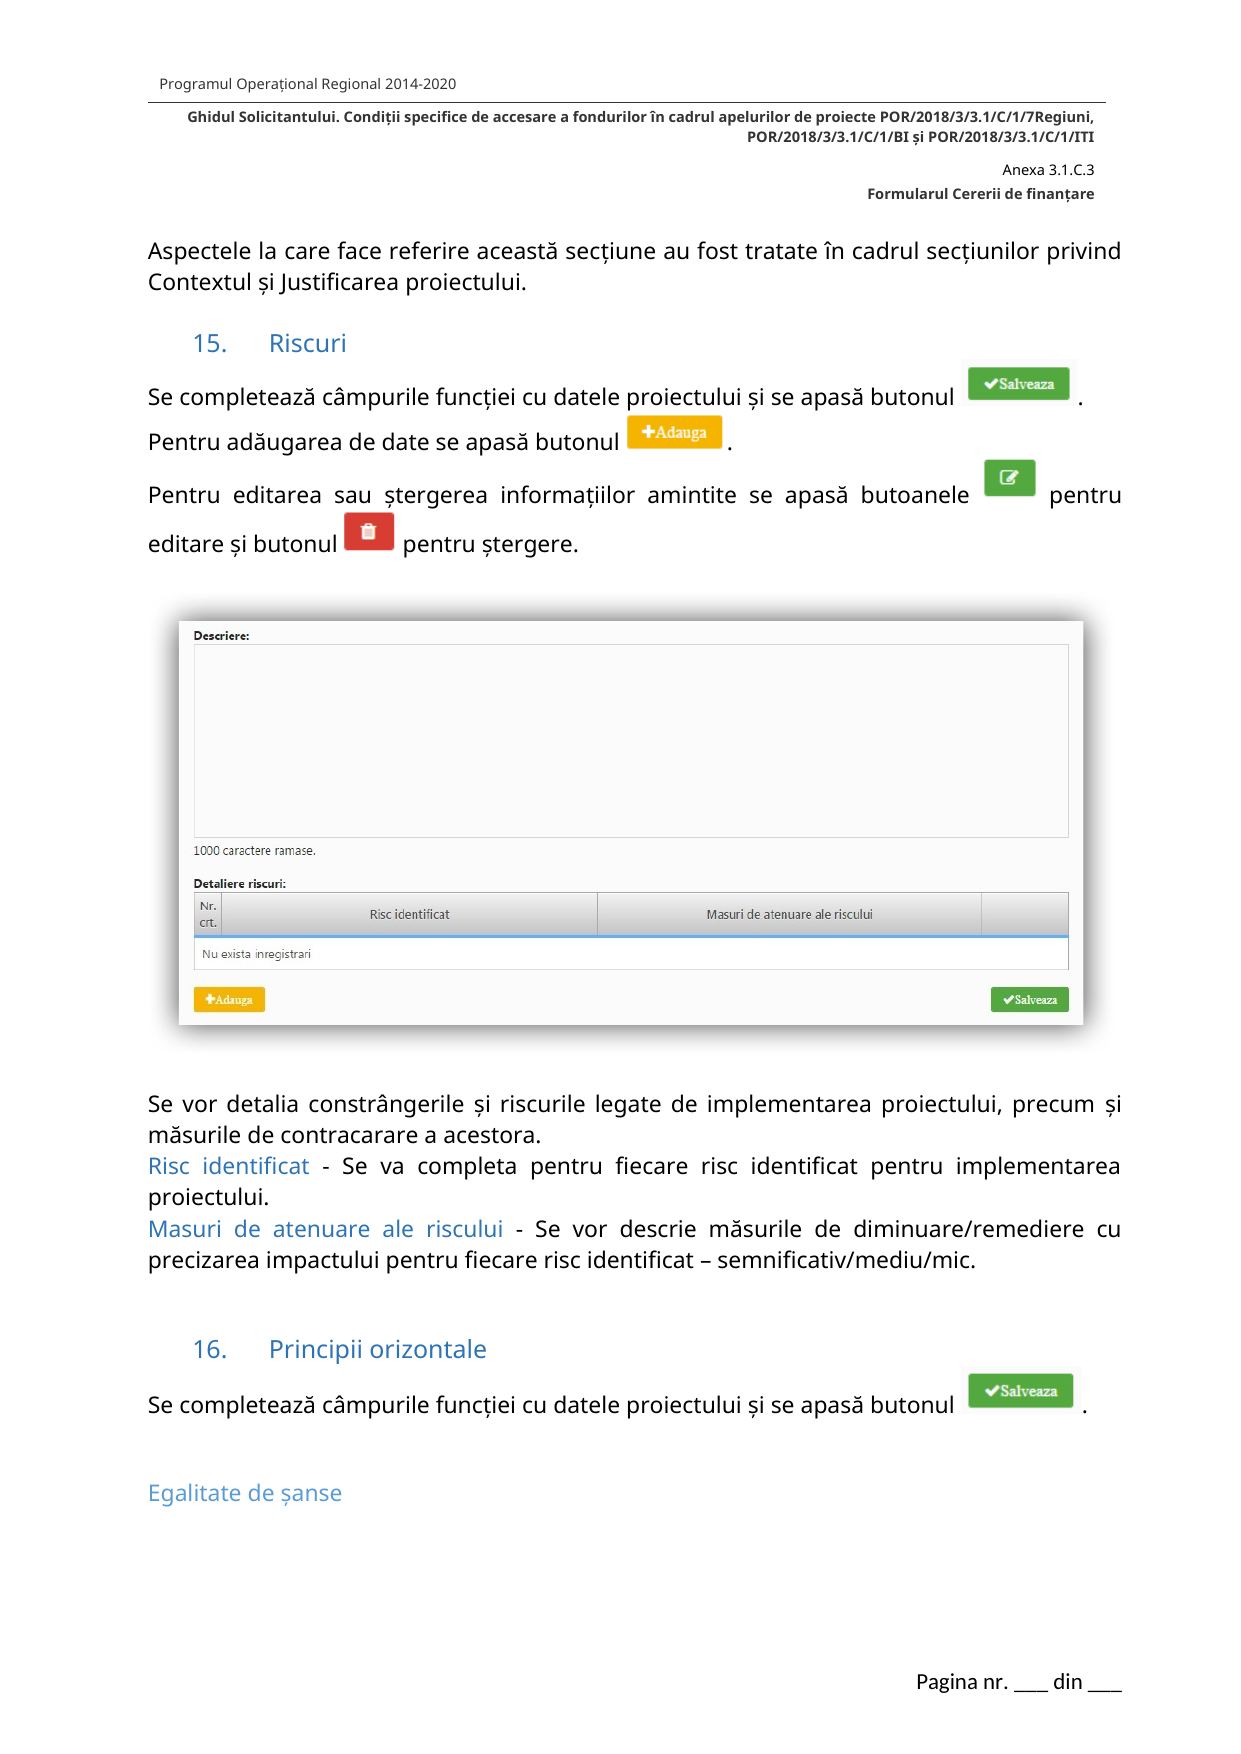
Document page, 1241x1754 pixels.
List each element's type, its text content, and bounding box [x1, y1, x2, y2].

text Se completează câmpurile funcției cu datele proiectului și se apasă butonul . [148, 1366, 1122, 1420]
subtitle Principii orizontale [192, 1332, 1122, 1366]
text Se vor detalia constrângerile și riscurile legate de implementarea proiectului, precum și măsurile de contracarare a acestora. [148, 1088, 1122, 1150]
picture [982, 456, 1037, 504]
text Se completează câmpurile funcției cu datele proiectului și se apasă butonul . [148, 359, 1122, 412]
picture [343, 510, 397, 553]
picture [960, 1366, 1082, 1414]
text Egalitate de șanse [148, 1477, 1122, 1508]
text Pentru adăugarea de date se apasă butonul . [148, 412, 1122, 457]
picture [178, 621, 1084, 1025]
text Aspectele la care face referire această secțiune au fost tratate în cadrul secțiunilor privind Contextul și Justificarea proiectului. [148, 234, 1122, 297]
text Masuri de atenuare ale riscului - Se vor descrie măsurile de diminuare/remediere cu precizarea impactului pentru fiecare risc identificat – semnificativ/mediu/mic. [148, 1213, 1122, 1275]
picture [960, 359, 1078, 406]
subtitle Riscuri [192, 326, 1122, 359]
text Risc identificat - Se va completa pentru fiecare risc identificat pentru implementarea proiectului. [148, 1150, 1122, 1213]
picture [625, 412, 727, 451]
text Pentru editarea sau ștergerea informațiilor amintite se apasă butoanele pentru editare și butonul pentru ștergere. [148, 457, 1122, 559]
